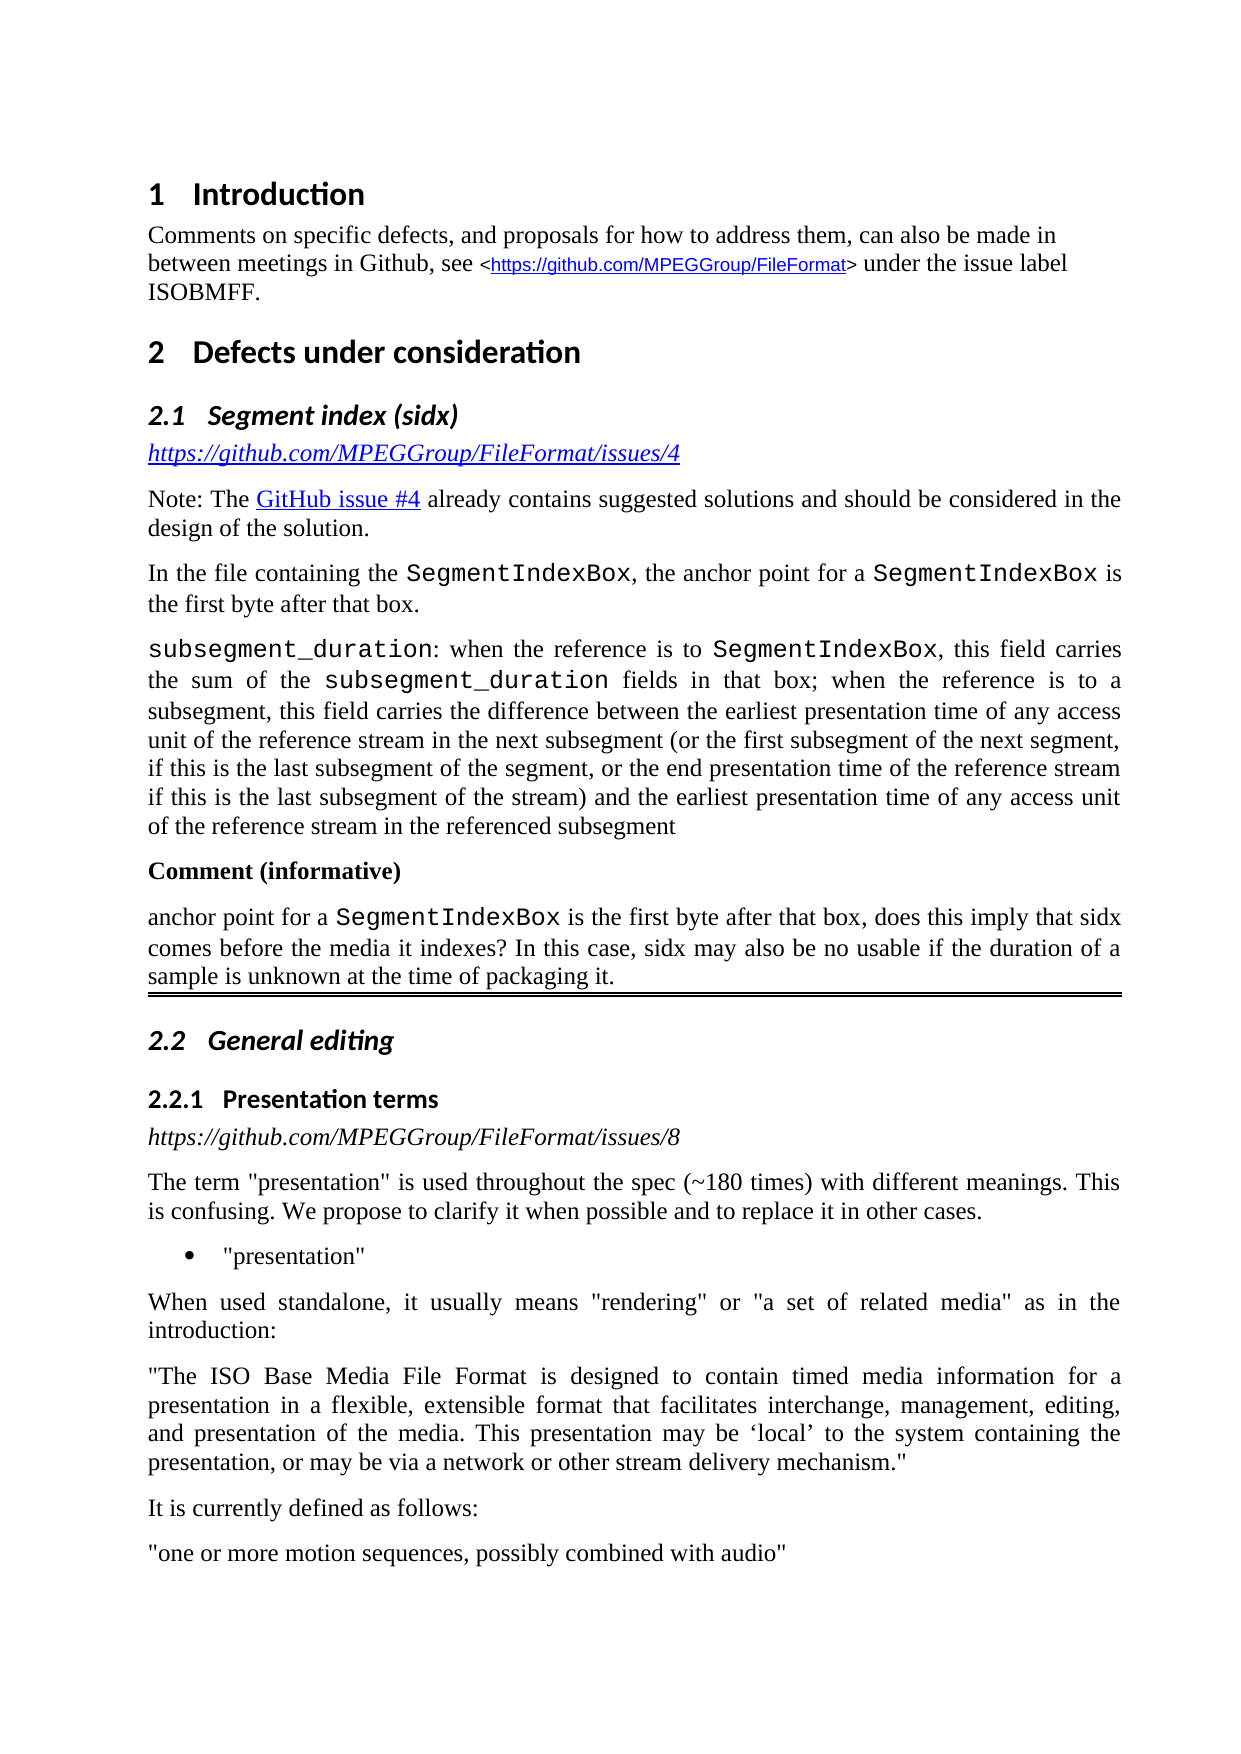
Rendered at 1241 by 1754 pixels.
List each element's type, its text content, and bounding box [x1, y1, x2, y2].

list "presentation" [185, 1241, 1122, 1270]
text Note: The GitHub issue #4 already contains suggested solutions and should be considered in the design of the solution. [148, 484, 1122, 541]
subtitle Introduction [148, 173, 1122, 213]
text https://github.com/MPEGGroup/FileFormat/issues/8 [148, 1122, 1122, 1151]
text The term "presentation" is used throughout the spec (~180 times) with different meanings. This is confusing. We propose to clarify it when possible and to replace it in other cases. [148, 1167, 1122, 1225]
text subsegment_duration: when the reference is to SegmentIndexBox, this field carries the sum of the subsegment_duration fields in that box; when the reference is to a subsegment, this field carries the difference between the earliest presentation time of any access unit of the reference stream in the next subsegment (or the first subsegment of the next segment, if this is the last subsegment of the segment, or the end presentation time of the reference stream if this is the last subsegment of the stream) and the earliest presentation time of any access unit of the reference stream in the referenced subsegment [148, 634, 1122, 840]
text It is currently defined as follows: [148, 1493, 1122, 1521]
text https://github.com/MPEGGroup/FileFormat/issues/4 [148, 438, 1122, 467]
text "one or more motion sequences, possibly combined with audio" [148, 1538, 1122, 1567]
text "The ISO Base Media File Format is designed to contain timed media information for a presentation in a flexible, extensible format that facilitates interchange, management, editing, and presentation of the media. This presentation may be ‘local’ to the system containing the presentation, or may be via a network or other stream delivery mechanism." [148, 1361, 1122, 1476]
text Comment (informative) [148, 856, 1122, 885]
subtitle General editing [148, 1022, 1122, 1058]
subtitle Presentation terms [148, 1083, 1122, 1116]
subtitle Defects under consideration [148, 331, 1122, 372]
text In the file containing the SegmentIndexBox, the anchor point for a SegmentIndexBox is the first byte after that box. [148, 558, 1122, 618]
text Comments on specific defects, and proposals for how to address them, can also be made in between meetings in Github, see <https://github.com/MPEGGroup/FileFormat> under the issue label ISOBMFF. [148, 220, 1122, 306]
subtitle Segment index (sidx) [148, 397, 1122, 432]
text When used standalone, it usually means "rendering" or "a set of related media" as in the introduction: [148, 1287, 1122, 1344]
text anchor point for a SegmentIndexBox is the first byte after that box, does this imply that sidx comes before the media it indexes? In this case, sidx may also be no usable if the duration of a sample is unknown at the time of packaging it. [148, 902, 1122, 992]
